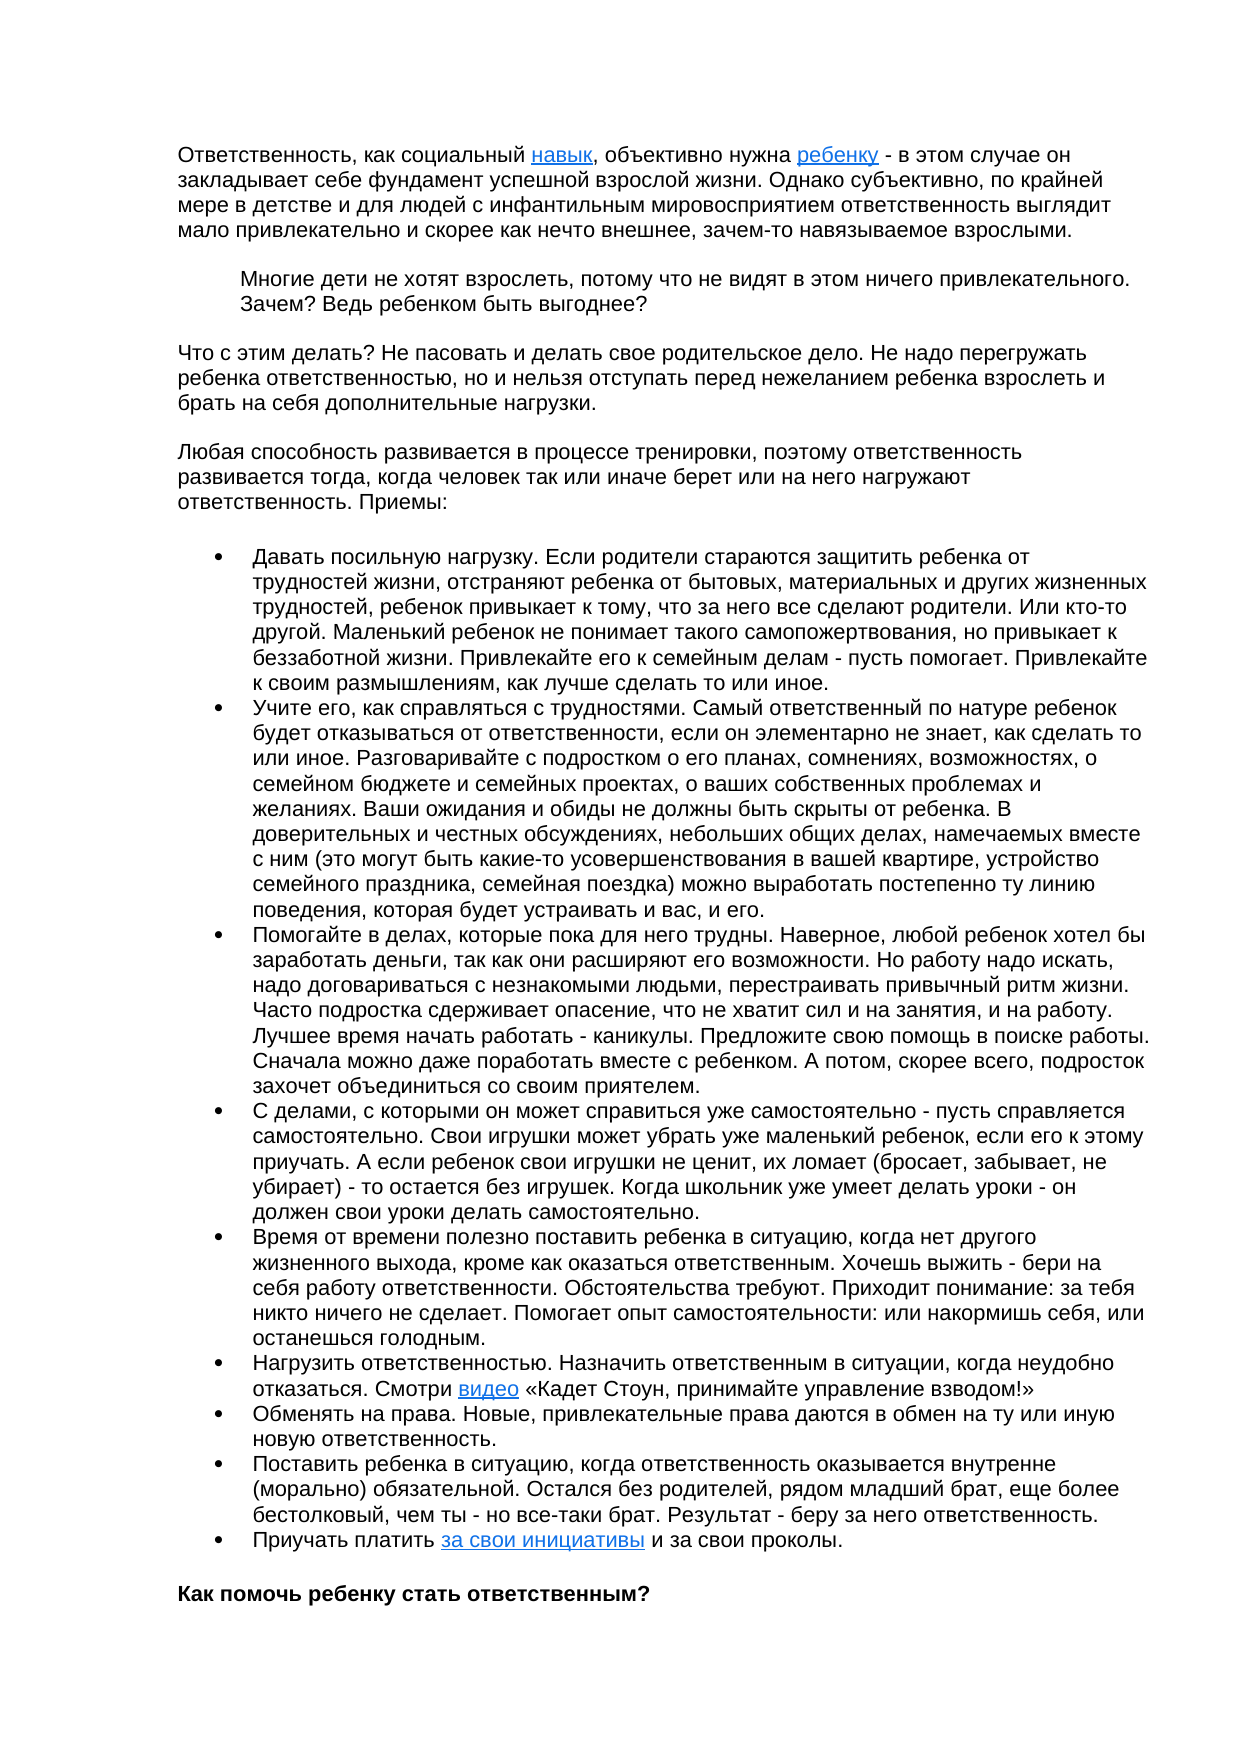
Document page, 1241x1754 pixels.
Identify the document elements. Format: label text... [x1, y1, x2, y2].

list Нагрузить ответственностью. Назначить ответственным в ситуации, когда неудобно отказаться. Смотри видео «Кадет Стоун, принимайте управление взводом!» [215, 1350, 1152, 1401]
list С делами, с которыми он может справиться уже самостоятельно - пусть справляется самостоятельно. Свои игрушки может убрать уже маленький ребенок, если его к этому приучать. А если ребенок свои игрушки не ценит, их ломает (бросает, забывает, не убирает) - то остается без игрушек. Когда школьник уже умеет делать уроки - он должен свои уроки делать самостоятельно. [215, 1098, 1152, 1224]
text Как помочь ребенку стать ответственным? [177, 1581, 1152, 1606]
list Давать посильную нагрузку. Если родители стараются защитить ребенка от трудностей жизни, отстраняют ребенка от бытовых, материальных и других жизненных трудностей, ребенок привыкает к тому, что за него все сделают родители. Или кто-то другой. Маленький ребенок не понимает такого самопожертвования, но привыкает к беззаботной жизни. Привлекайте его к семейным делам - пусть помогает. Привлекайте к своим размышлениям, как лучше сделать то или иное. [215, 543, 1152, 695]
text Любая способность развивается в процессе тренировки, поэтому ответственность развивается тогда, когда человек так или иначе берет или на него нагружают ответственность. Приемы: [177, 439, 1152, 514]
list Помогайте в делах, которые пока для него трудны. Наверное, любой ребенок хотел бы заработать деньги, так как они расширяют его возможности. Но работу надо искать, надо договариваться с незнакомыми людьми, перестраивать привычный ритм жизни. Часто подростка сдерживает опасение, что не хватит сил и на занятия, и на работу. Лучшее время начать работать - каникулы. Предложите свою помощь в поиске работы. Сначала можно даже поработать вместе с ребенком. А потом, скорее всего, подросток захочет объединиться со своим приятелем. [215, 922, 1152, 1098]
list Время от времени полезно поставить ребенка в ситуацию, когда нет другого жизненного выхода, кроме как оказаться ответственным. Хочешь выжить - бери на себя работу ответственности. Обстоятельства требуют. Приходит понимание: за тебя никто ничего не сделает. Помогает опыт самостоятельности: или накормишь себя, или останешься голодным. [215, 1224, 1152, 1350]
list Приучать платить за свои инициативы и за свои проколы. [215, 1527, 1152, 1552]
list Учите его, как справляться с трудностями. Самый ответственный по натуре ребенок будет отказываться от ответственности, если он элементарно не знает, как сделать то или иное. Разговаривайте с подростком о его планах, сомнениях, возможностях, о семейном бюджете и семейных проектах, о ваших собственных проблемах и желаниях. Ваши ожидания и обиды не должны быть скрыты от ребенка. В доверительных и честных обсуждениях, небольших общих делах, намечаемых вместе с ним (это могут быть какие-то усовершенствования в вашей квартире, устройство семейного праздника, семейная поездка) можно выработать постепенно ту линию поведения, которая будет устраивать и вас, и его. [215, 695, 1152, 922]
text Ответственность, как социальный навык, объективно нужна ребенку - в этом случае он закладывает себе фундамент успешной взрослой жизни. Однако субъективно, по крайней мере в детстве и для людей с инфантильным мировосприятием ответственность выглядит мало привлекательно и скорее как нечто внешнее, зачем-то навязываемое взрослыми. [177, 142, 1152, 242]
list Поставить ребенка в ситуацию, когда ответственность оказывается внутренне (морально) обязательной. Остался без родителей, рядом младший брат, еще более бестолковый, чем ты - но все-таки брат. Результат - беру за него ответственность. [215, 1451, 1152, 1527]
text Что с этим делать? Не пасовать и делать свое родительское дело. Не надо перегружать ребенка ответственностью, но и нельзя отступать перед нежеланием ребенка взрослеть и брать на себя дополнительные нагрузки. [177, 340, 1152, 415]
list Обменять на права. Новые, привлекательные права даются в обмен на ту или иную новую ответственность. [215, 1401, 1152, 1451]
text Многие дети не хотят взрослеть, потому что не видят в этом ничего привлекательного. Зачем? Ведь ребенком быть выгоднее? [240, 266, 1152, 316]
